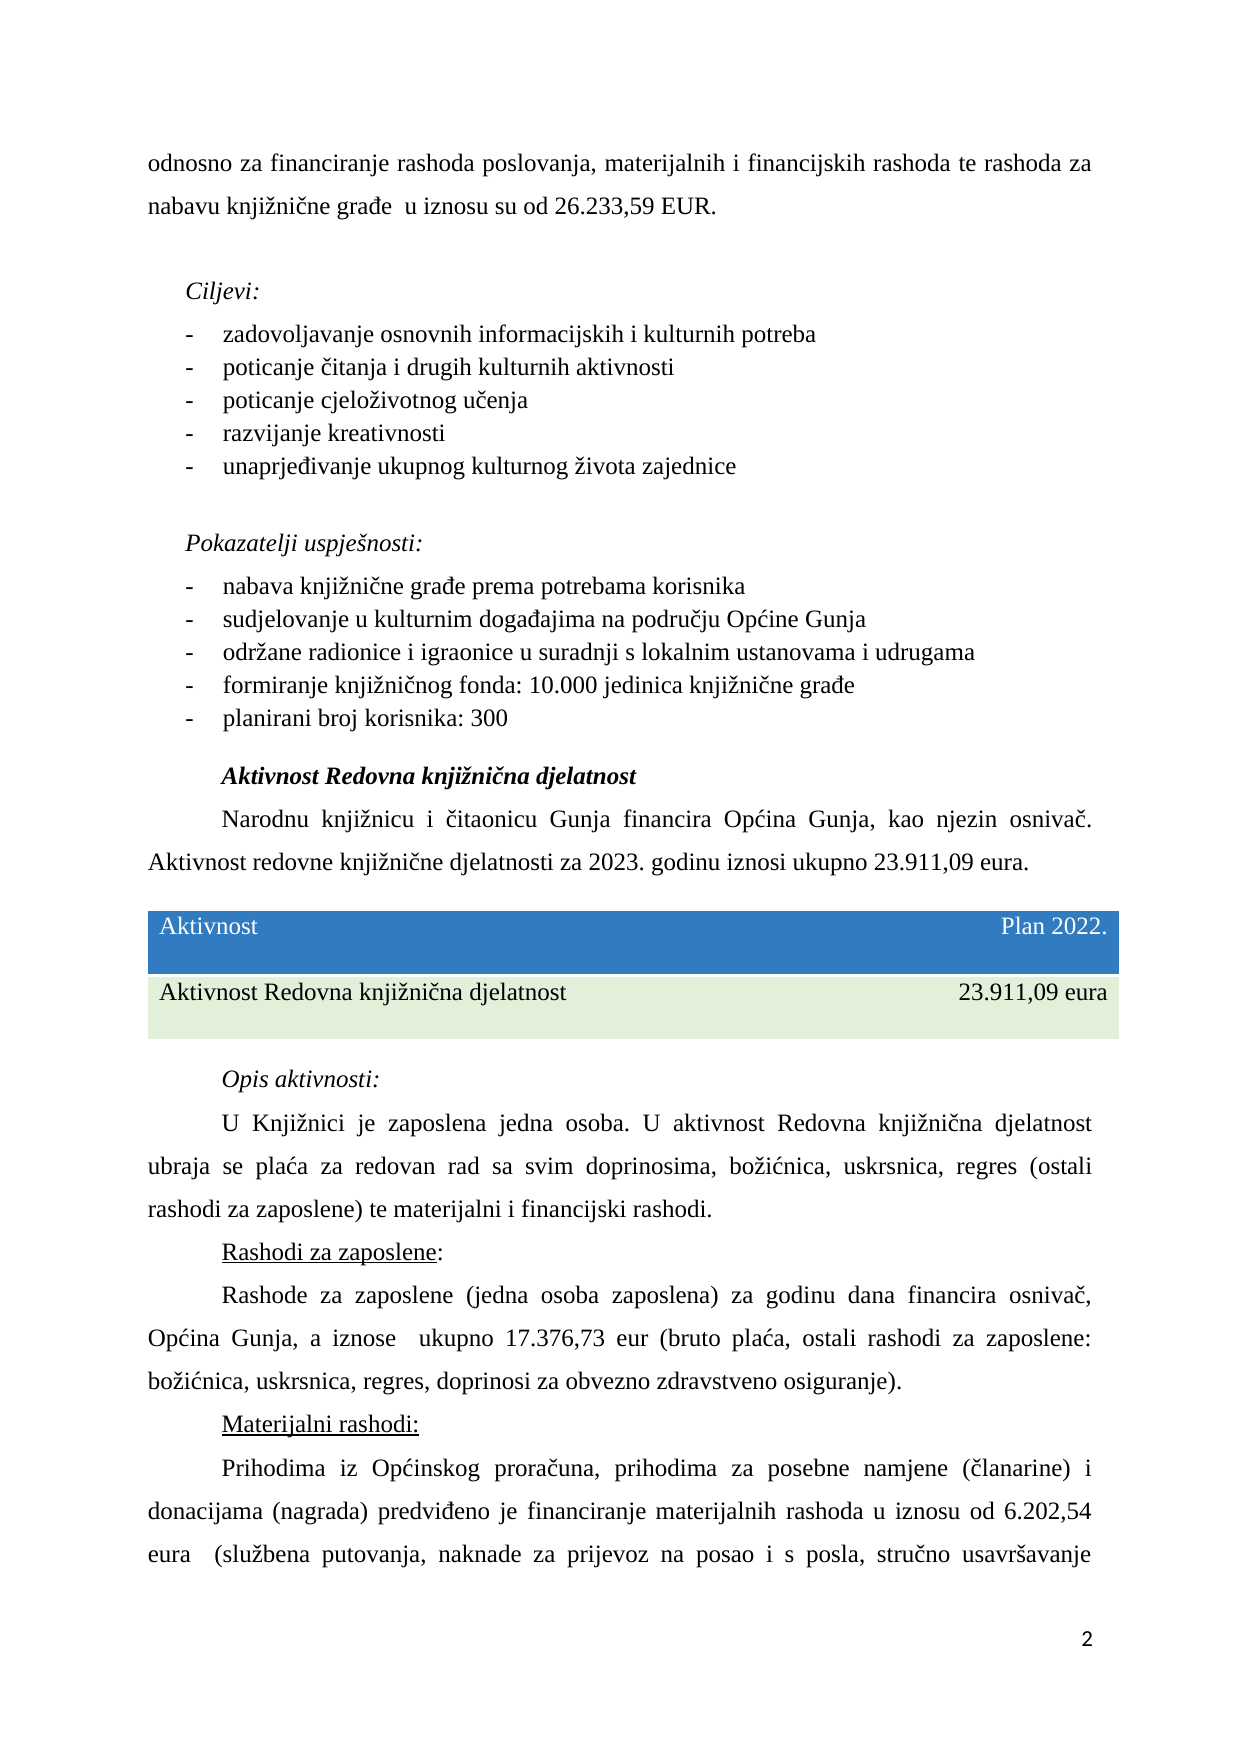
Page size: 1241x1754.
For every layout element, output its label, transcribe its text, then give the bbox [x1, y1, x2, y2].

table_header Aktivnost [148, 911, 606, 974]
list nabava knjižnične građe prema potrebama korisnika [185, 571, 1093, 599]
text Ciljevi: [148, 276, 1093, 305]
text Aktivnost Redovna knjižnična djelatnost [148, 761, 1093, 789]
list poticanje cjeloživotnog učenja [185, 385, 1093, 414]
table_header Plan 2022. [606, 911, 1119, 974]
text Pokazatelji uspješnosti: [148, 528, 1093, 556]
text Opis aktivnosti: [148, 1064, 1093, 1093]
table_cell 23.911,09 eura [606, 977, 1119, 1039]
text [148, 148, 1093, 219]
list unaprjeđivanje ukupnog kulturnog života zajednice [185, 451, 1093, 480]
list poticanje čitanja i drugih kulturnih aktivnosti [185, 352, 1093, 381]
list sudjelovanje u kulturnim događajima na području Općine Gunja [185, 604, 1093, 632]
text Narodnu knjižnicu i čitaonicu Gunja financira Općina Gunja, kao njezin osnivač. Aktivnost redovne knjižnične djelatnosti za 2023. godinu iznosi ukupno 23.911,09 eura. [148, 804, 1093, 876]
list održane radionice i igraonice u suradnji s lokalnim ustanovama i udrugama [185, 637, 1093, 666]
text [148, 1409, 1093, 1568]
list planirani broj korisnika: 300 [185, 703, 1093, 732]
list formiranje knjižničnog fonda: 10.000 jedinica knjižnične građe [185, 670, 1093, 698]
list razvijanje kreativnosti [185, 418, 1093, 447]
text Rashodi za zaposlene: Rashode za zaposlene (jedna osoba zaposlena) za godinu dana financira osnivač, Općina Gunja, a iznose ukupno 17.376,73 eur (bruto plaća, ostali rashodi za zaposlene: božićnica, uskrsnica, regres, doprinosi za obvezno zdravstveno osiguranje). [148, 1237, 1093, 1395]
text U Knjižnici je zaposlena jedna osoba. U aktivnost Redovna knjižnična djelatnost ubraja se plaća za redovan rad sa svim doprinosima, božićnica, uskrsnica, regres (ostali rashodi za zaposlene) te materijalni i financijski rashodi. [148, 1108, 1093, 1223]
table_cell Aktivnost Redovna knjižnična djelatnost [148, 977, 606, 1039]
list zadovoljavanje osnovnih informacijskih i kulturnih potreba [185, 319, 1093, 348]
